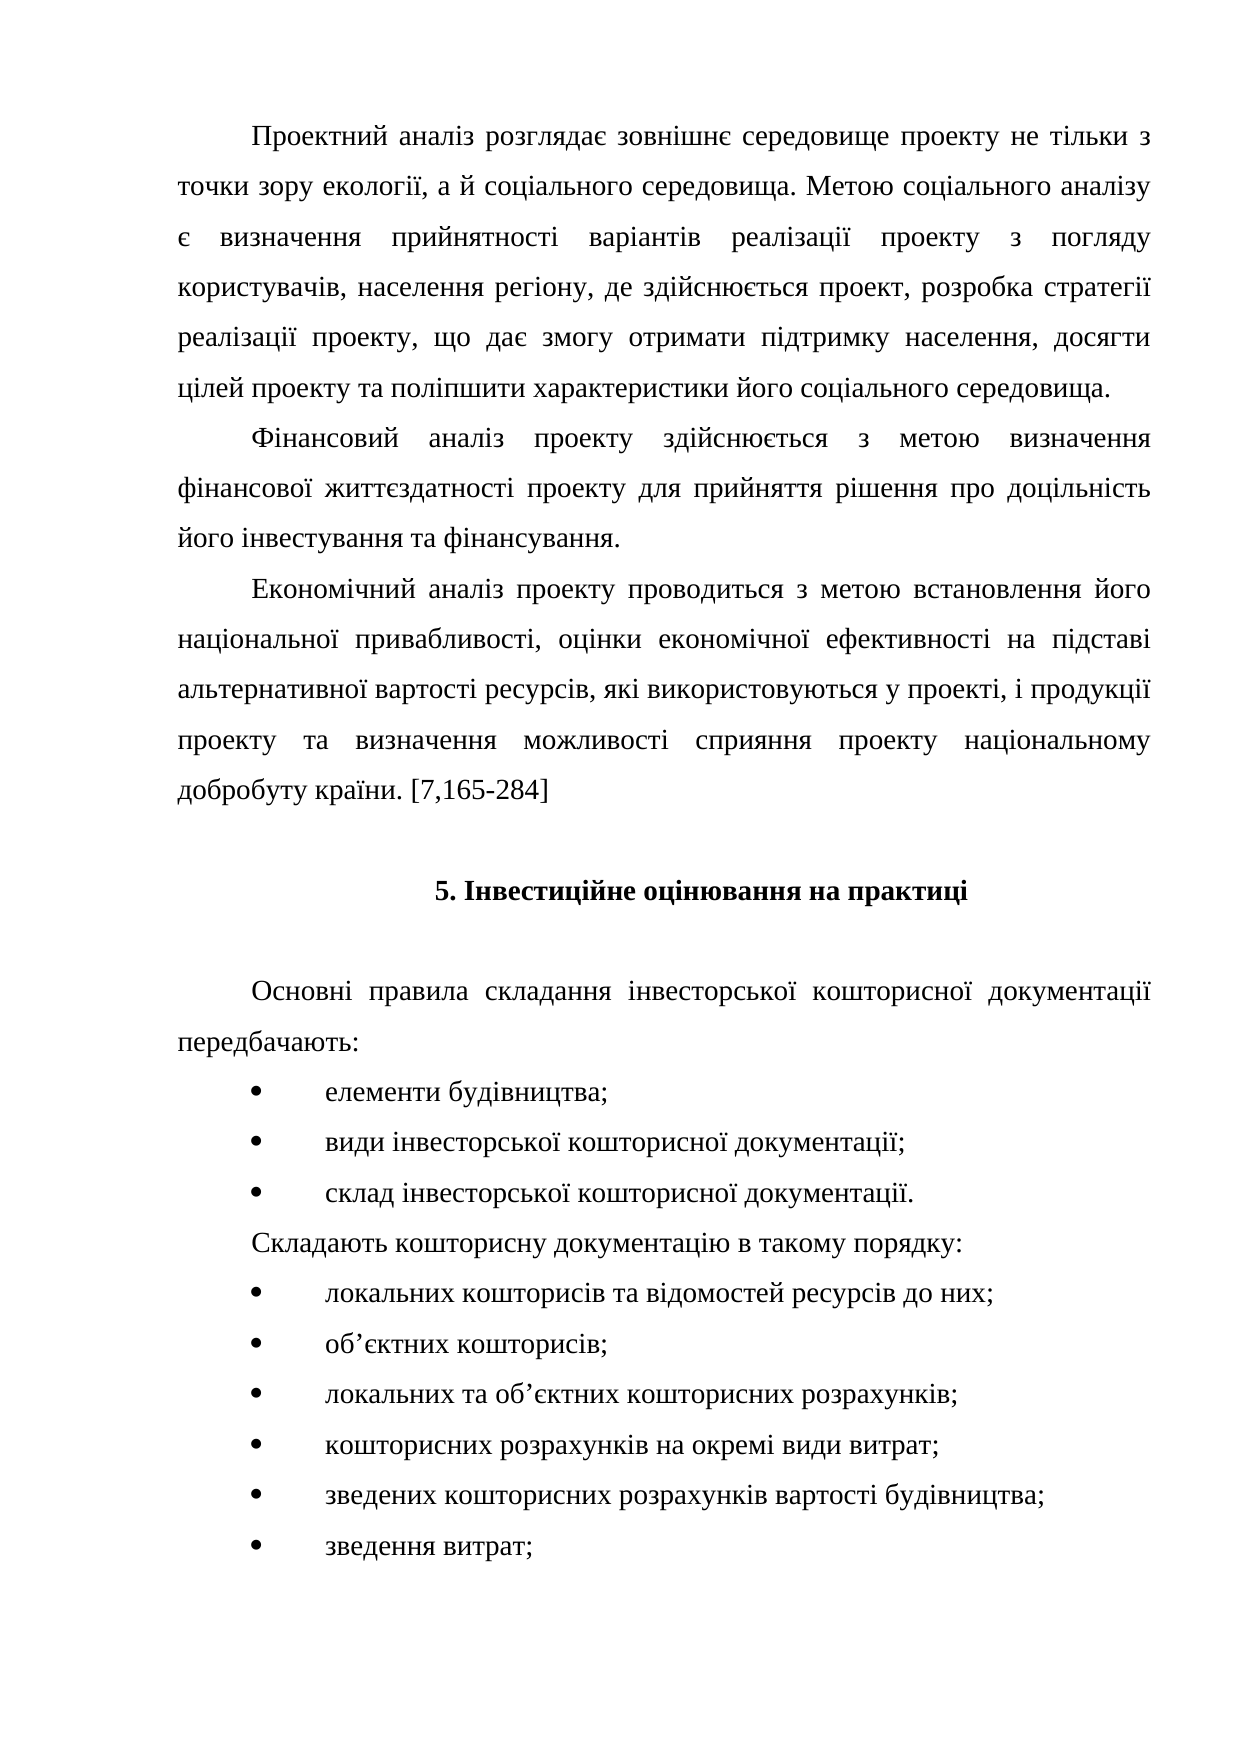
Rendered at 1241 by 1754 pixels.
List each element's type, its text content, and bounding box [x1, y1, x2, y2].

list локальних та об’єктних кошторисних розрахунків; [177, 1376, 1152, 1410]
text 5. Інвестиційне оцінювання на практиці [177, 873, 1152, 906]
text Економічний аналіз проекту проводиться з метою встановлення його національної привабливості, оцінки економічної ефективності на підставі альтернативної вартості ресурсів, які використовуються у проекті, і продукції проекту та визначення можливості сприяння проекту національному добробуту країни. [7,165-284] [177, 571, 1152, 806]
text Складають кошторисну документацію в такому порядку: [177, 1225, 1152, 1259]
list об’єктних кошторисів; [177, 1326, 1152, 1360]
list види інвесторської кошторисної документації; [177, 1124, 1152, 1158]
list зведених кошторисних розрахунків вартості будівництва; [177, 1477, 1152, 1511]
list кошторисних розрахунків на окремі види витрат; [177, 1427, 1152, 1461]
text Проектний аналіз розглядає зовнішнє середовище проекту не тільки з точки зору екології, а й соціального середовища. Метою соціального аналізу є визначення прийнятності варіантів реалізації проекту з погляду користувачів, населення регіону, де здійснюється проект, розробка стратегії реалізації проекту, що дає змогу отримати підтримку населення, досягти цілей проекту та поліпшити характеристики його соціального середовища. [177, 118, 1152, 403]
text Основні правила складання інвесторської кошторисної документації передбачають: [177, 973, 1152, 1057]
list елементи будівництва; [177, 1074, 1152, 1108]
list локальних кошторисів та відомостей ресурсів до них; [177, 1276, 1152, 1309]
text Фінансовий аналіз проекту здійснюється з метою визначення фінансової життєздатності проекту для прийняття рішення про доцільність його інвестування та фінансування. [177, 420, 1152, 554]
list склад інвесторської кошторисної документації. [177, 1175, 1152, 1208]
list зведення витрат; [177, 1528, 1152, 1561]
